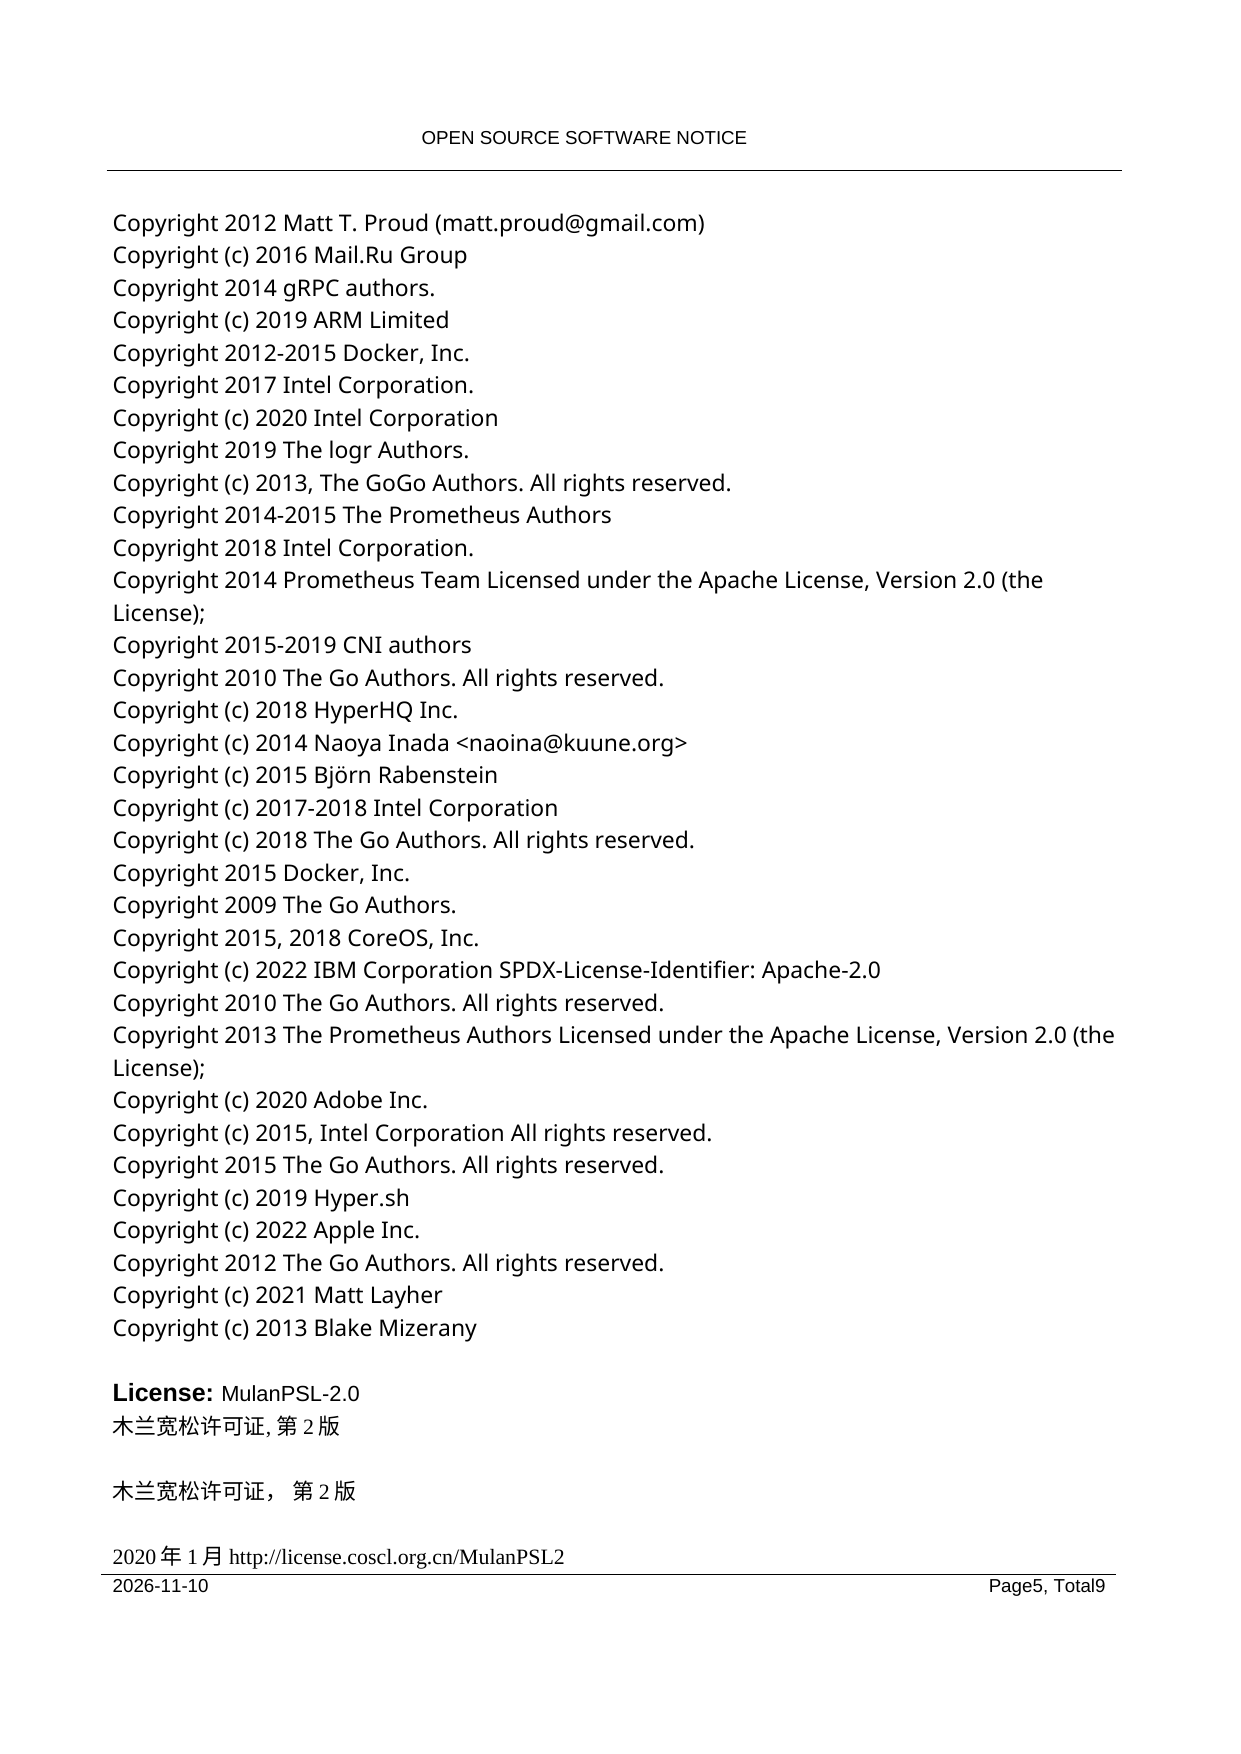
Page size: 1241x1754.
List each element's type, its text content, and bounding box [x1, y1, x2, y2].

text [112, 1409, 1128, 1571]
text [112, 206, 1128, 1376]
text License: MulanPSL-2.0 [112, 1376, 1128, 1409]
